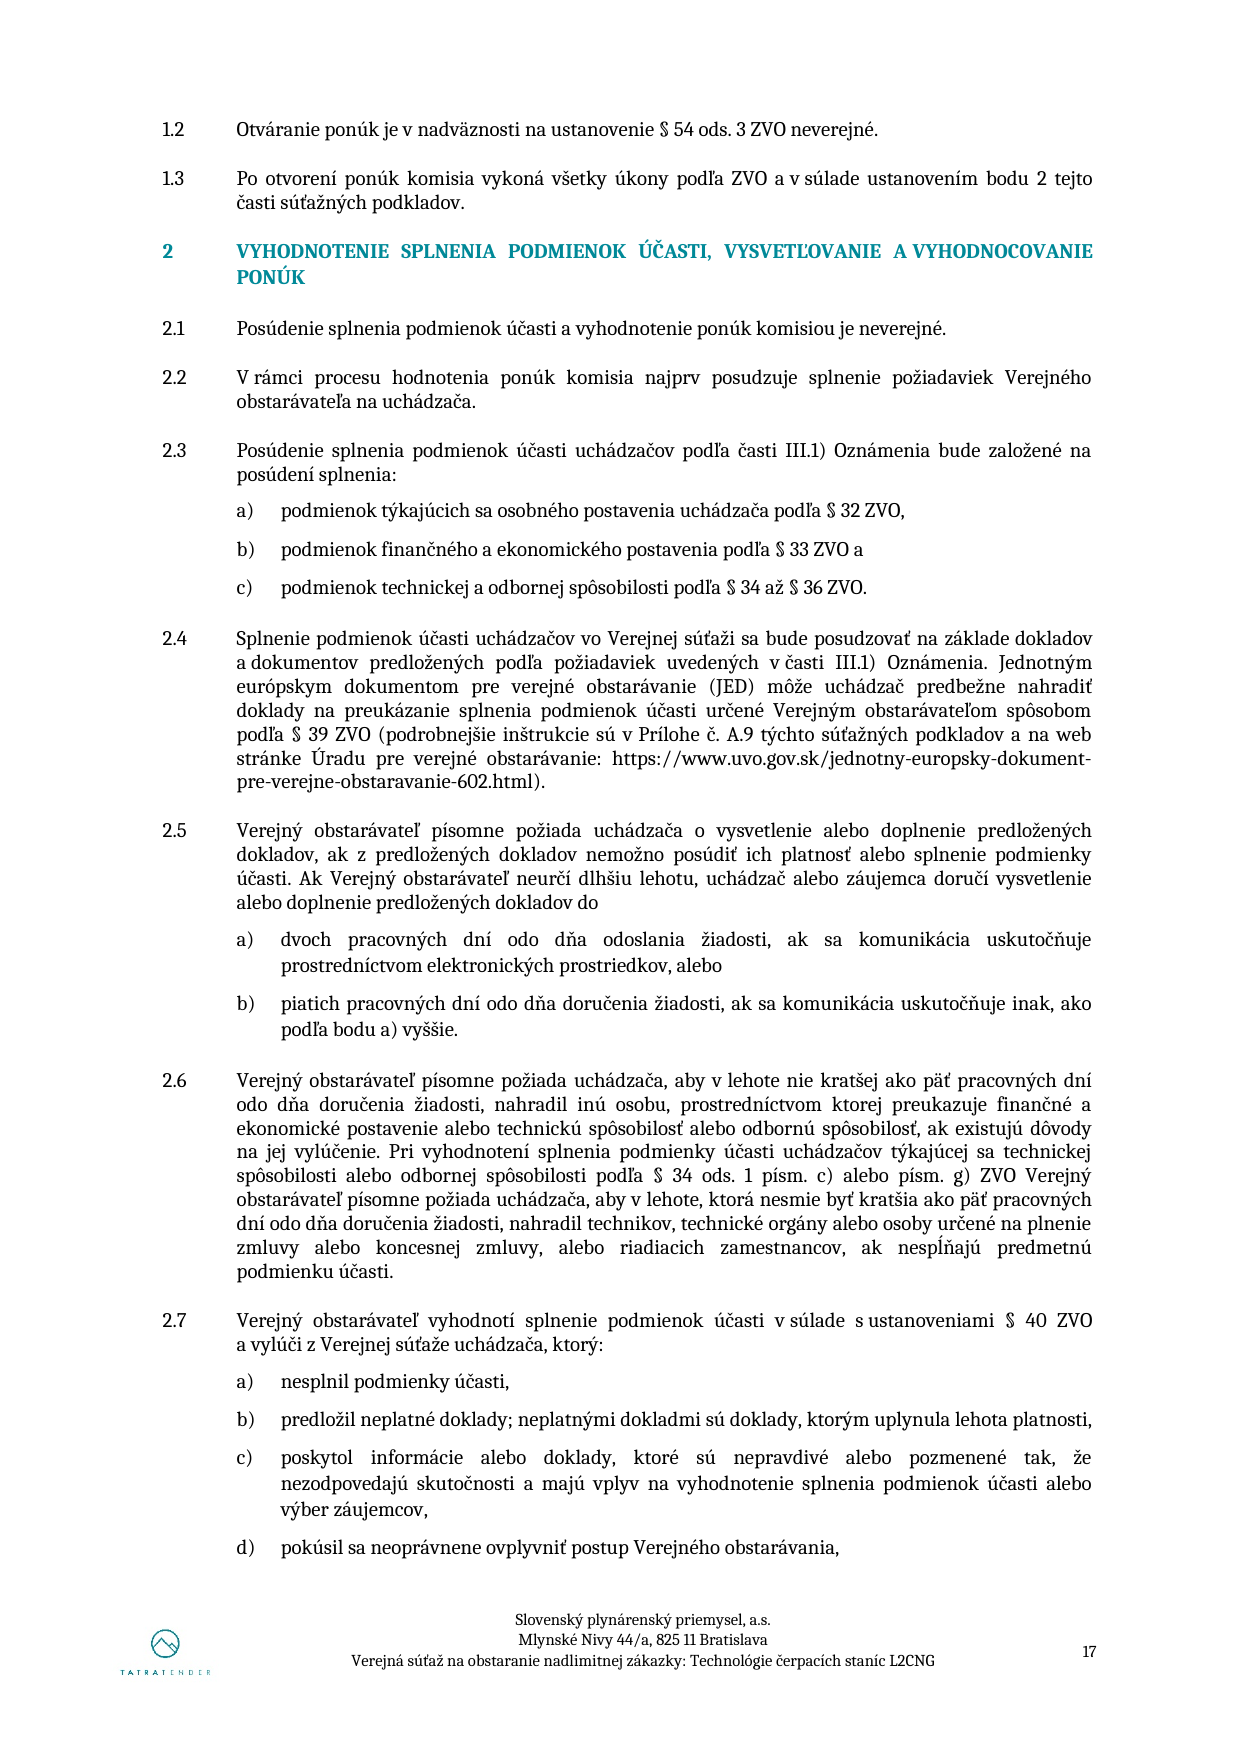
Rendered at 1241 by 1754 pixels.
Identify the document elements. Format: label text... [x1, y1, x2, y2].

subtitle podmienok finančného a ekonomického postavenia podľa § 33 ZVO a [236, 537, 1093, 561]
subtitle Verejný obstarávateľ vyhodnotí splnenie podmienok účasti v súlade s ustanoveniami § 40 ZVO a vylúči z Verejnej súťaže uchádzača, ktorý: [162, 1309, 1093, 1357]
subtitle piatich pracovných dní odo dňa doručenia žiadosti, ak sa komunikácia uskutočňuje inak, ako podľa bodu a) vyššie. [236, 992, 1093, 1041]
subtitle poskytol informácie alebo doklady, ktoré sú nepravdivé alebo pozmenené tak, že nezodpovedajú skutočnosti a majú vplyv na vyhodnotenie splnenia podmienok účasti alebo výber záujemcov, [236, 1446, 1093, 1522]
subtitle Po otvorení ponúk komisia vykoná všetky úkony podľa ZVO a v súlade ustanovením bodu 24 tejto časti súťažných podkladov. [162, 167, 1093, 215]
subtitle predložil neplatné doklady; neplatnými dokladmi sú doklady, ktorým uplynula lehota platnosti, [236, 1408, 1093, 1432]
subtitle Otváranie ponúk je v nadväznosti na ustanovenie § 54 ods. 3 ZVO neverejné. [162, 118, 1093, 142]
subtitle Splnenie podmienok účasti uchádzačov vo Verejnej súťaži sa bude posudzovať na základe dokladov a dokumentov predložených podľa požiadaviek uvedených v časti III.1) Oznámenia. Jednotným európskym dokumentom pre verejné obstarávanie (JED) môže uchádzač predbežne nahradiť doklady na preukázanie splnenia podmienok účasti určené Verejným obstarávateľom spôsobom podľa § 39 ZVO (podrobnejšie inštrukcie sú v Prílohe č. A.9 týchto súťažných podkladov a na web stránke Úradu pre verejné obstarávanie: https://www.uvo.gov.sk/jednotny-europsky-dokument-pre-verejne-obstaravanie-602.html). [162, 626, 1093, 794]
subtitle Vyhodnotenie splnenia podmienok účasti, vysvetľovanie a vyhodnocovanie ponúk [162, 240, 1093, 290]
subtitle Verejný obstarávateľ písomne požiada uchádzača, aby v lehote nie kratšej ako päť pracovných dní odo dňa doručenia žiadosti, nahradil inú osobu, prostredníctvom ktorej preukazuje finančné a ekonomické postavenie alebo technickú spôsobilosť alebo odbornú spôsobilosť, ak existujú dôvody na jej vylúčenie. Pri vyhodnotení splnenia podmienky účasti uchádzačov týkajúcej sa technickej spôsobilosti alebo odbornej spôsobilosti podľa § 34 ods. 1 písm. c) alebo písm. g) ZVO Verejný obstarávateľ písomne požiada uchádzača, aby v lehote, ktorá nesmie byť kratšia ako päť pracovných dní odo dňa doručenia žiadosti, nahradil technikov, technické orgány alebo osoby určené na plnenie zmluvy alebo koncesnej zmluvy, alebo riadiacich zamestnancov, ak nespĺňajú predmetnú podmienku účasti. [162, 1068, 1093, 1284]
subtitle Posúdenie splnenia podmienok účasti a vyhodnotenie ponúk komisiou je neverejné. [162, 317, 1093, 341]
subtitle podmienok týkajúcich sa osobného postavenia uchádzača podľa § 32 ZVO, [236, 499, 1093, 523]
subtitle pokúsil sa neoprávnene ovplyvniť postup Verejného obstarávania, [236, 1536, 1093, 1560]
subtitle nesplnil podmienky účasti, [236, 1369, 1093, 1393]
subtitle podmienok technickej a odbornej spôsobilosti podľa § 34 až § 36 ZVO. [236, 576, 1093, 599]
subtitle V rámci procesu hodnotenia ponúk komisia najprv posudzuje splnenie požiadaviek Verejného obstarávateľa na uchádzača. [162, 366, 1093, 413]
subtitle dvoch pracovných dní odo dňa odoslania žiadosti, ak sa komunikácia uskutočňuje prostredníctvom elektronických prostriedkov, alebo [236, 927, 1093, 977]
subtitle Posúdenie splnenia podmienok účasti uchádzačov podľa časti III.1) Oznámenia bude založené na posúdení splnenia: [162, 438, 1093, 486]
picture [99, 1605, 231, 1699]
subtitle Verejný obstarávateľ písomne požiada uchádzača o vysvetlenie alebo doplnenie predložených dokladov, ak z predložených dokladov nemožno posúdiť ich platnosť alebo splnenie podmienky účasti. Ak Verejný obstarávateľ neurčí dlhšiu lehotu, uchádzač alebo záujemca doručí vysvetlenie alebo doplnenie predložených dokladov do [162, 819, 1093, 915]
